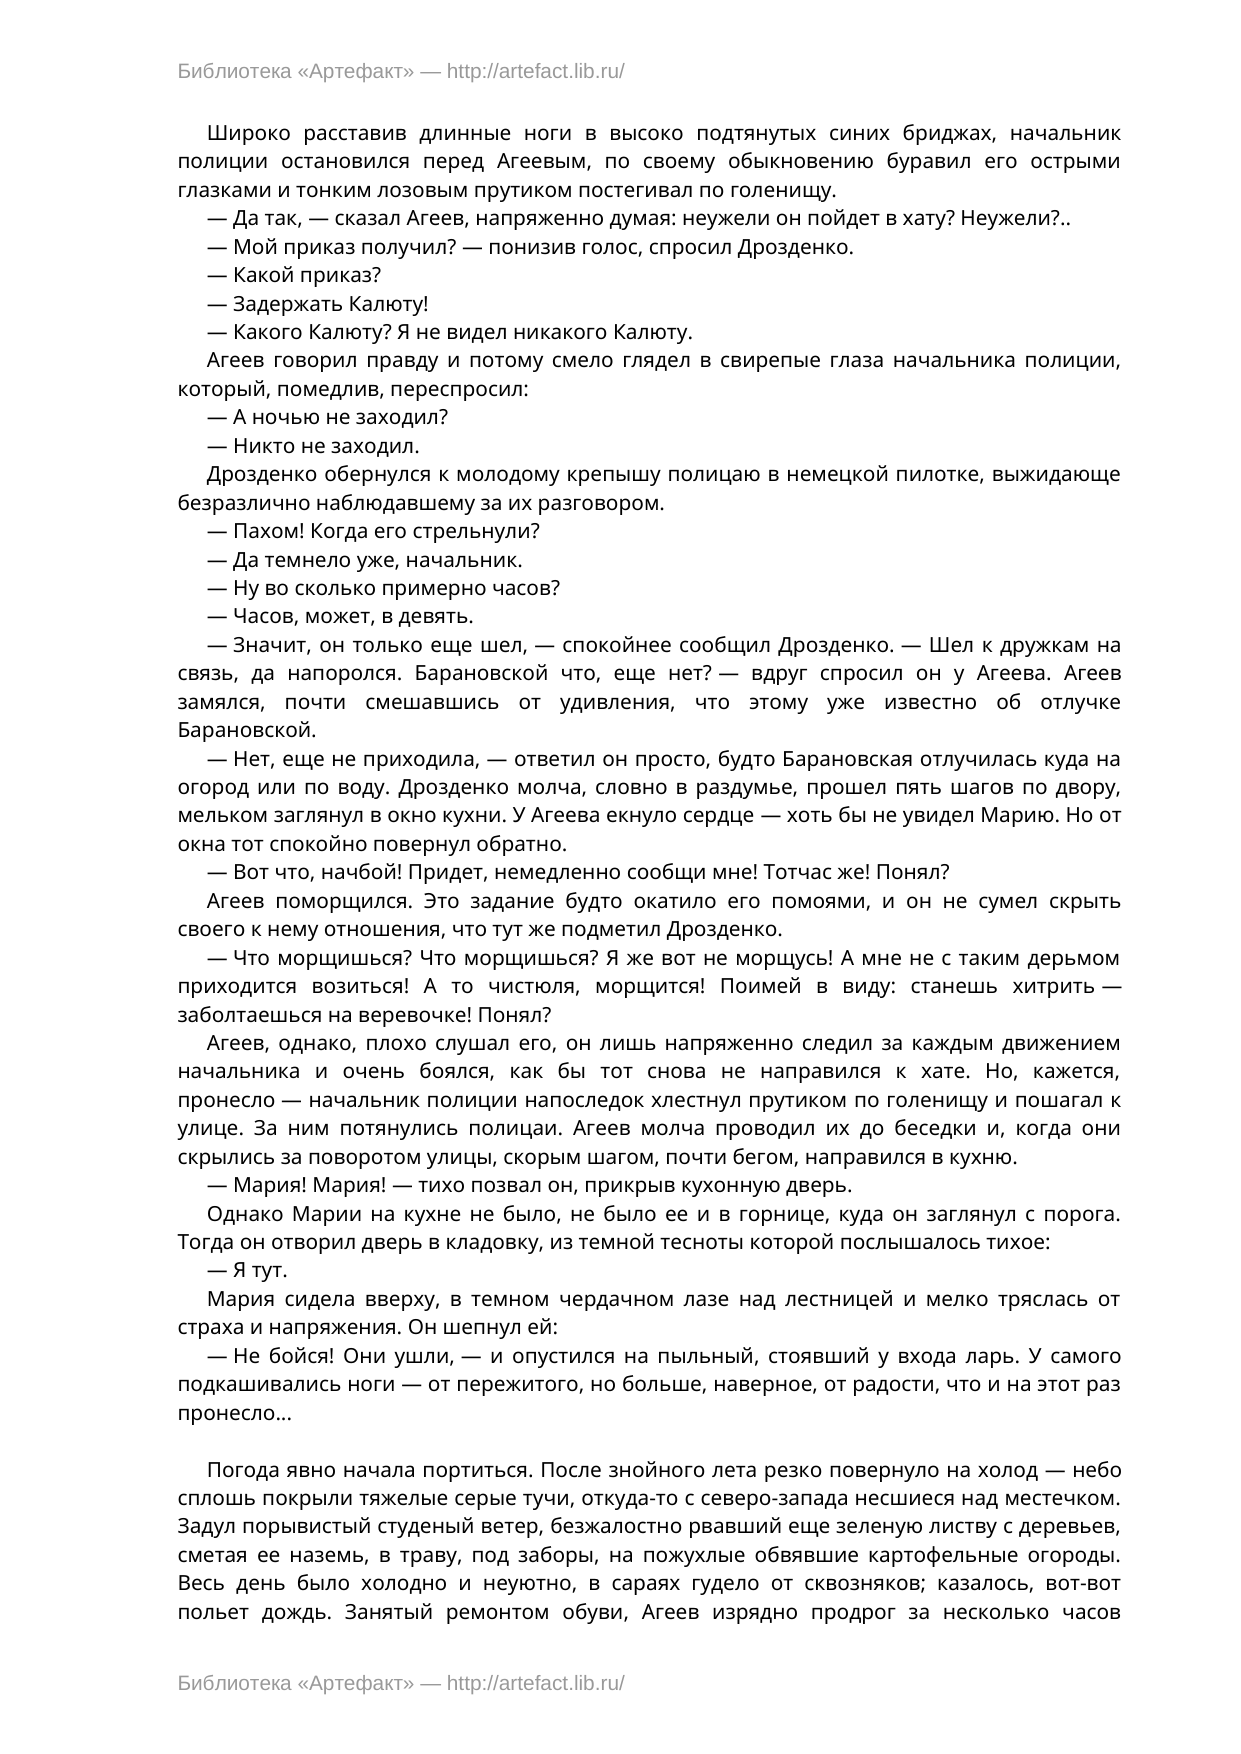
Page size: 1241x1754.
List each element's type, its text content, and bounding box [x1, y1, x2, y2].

text — Никто не заходил. [177, 431, 1122, 459]
text — Часов, может, в девять. [177, 602, 1122, 630]
text Дрозденко обернулся к молодому крепышу полицаю в немецкой пилотке, выжидающе безразлично наблюдавшему за их разговором. [177, 459, 1122, 516]
text — Ну во сколько примерно часов? [177, 573, 1122, 602]
text Широко расставив длинные ноги в высоко подтянутых синих бриджах, начальник полиции остановился перед Агеевым, по своему обыкновению буравил его острыми глазками и тонким лозовым прутиком постегивал по голенищу. [177, 118, 1122, 203]
text — Какой приказ? [177, 260, 1122, 289]
text — Нет, еще не приходила, — ответил он просто, будто Барановская отлучилась куда на огород или по воду. Дрозденко молча, словно в раздумье, прошел пять шагов по двору, мельком заглянул в окно кухни. У Агеева екнуло сердце — хоть бы не увидел Марию. Но от окна тот спокойно повернул обратно. [177, 744, 1122, 857]
text Однако Марии на кухне не было, не было ее и в горнице, куда он заглянул с порога. Тогда он отворил дверь в кладовку, из темной тесноты которой послышалось тихое: [177, 1199, 1122, 1256]
text Агеев говорил правду и потому смело глядел в свирепые глаза начальника полиции, который, помедлив, переспросил: [177, 346, 1122, 402]
text Мария сидела вверху, в темном чердачном лазе над лестницей и мелко тряслась от страха и напряжения. Он шепнул ей: [177, 1284, 1122, 1341]
text — Я тут. [177, 1256, 1122, 1284]
text — Задержать Калюту! [177, 289, 1122, 317]
text — Значит, он только еще шел, — спокойнее сообщил Дрозденко. — Шел к дружкам на связь, да напоролся. Барановской что, еще нет? — вдруг спросил он у Агеева. Агеев замялся, почти смешавшись от удивления, что этому уже известно об отлучке Барановской. [177, 630, 1122, 744]
text — Не бойся! Они ушли, — и опустился на пыльный, стоявший у входа ларь. У самого подкашивались ноги — от пережитого, но больше, наверное, от радости, что и на этот раз пронесло... [177, 1341, 1122, 1426]
text Агеев, однако, плохо слушал его, он лишь напряженно следил за каждым движением начальника и очень боялся, как бы тот снова не направился к хате. Но, кажется, пронесло — начальник полиции напоследок хлестнул прутиком по голенищу и пошагал к улице. За ним потянулись полицаи. Агеев молча проводил их до беседки и, когда они скрылись за поворотом улицы, скорым шагом, почти бегом, направился в кухню. [177, 1028, 1122, 1170]
text — Какого Калюту? Я не видел никакого Калюту. [177, 317, 1122, 346]
text — Пахом! Когда его стрельнули? [177, 516, 1122, 545]
text — Что морщишься? Что морщишься? Я же вот не морщусь! А мне не с таким дерьмом приходится возиться! А то чистюля, морщится! Поимей в виду: станешь хитрить — заболтаешься на веревочке! Понял? [177, 943, 1122, 1028]
text — Да так, — сказал Агеев, напряженно думая: неужели он пойдет в хату? Неужели?.. [177, 203, 1122, 232]
text Агеев поморщился. Это задание будто окатило его помоями, и он не сумел скрыть своего к нему отношения, что тут же подметил Дрозденко. [177, 886, 1122, 943]
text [177, 1455, 1122, 1625]
text — Мария! Мария! — тихо позвал он, прикрыв кухонную дверь. [177, 1170, 1122, 1199]
text — Мой приказ получил? — понизив голос, спросил Дрозденко. [177, 232, 1122, 260]
text — Вот что, начбой! Придет, немедленно сообщи мне! Тотчас же! Понял? [177, 857, 1122, 886]
text — А ночью не заходил? [177, 402, 1122, 431]
text — Да темнело уже, начальник. [177, 545, 1122, 573]
